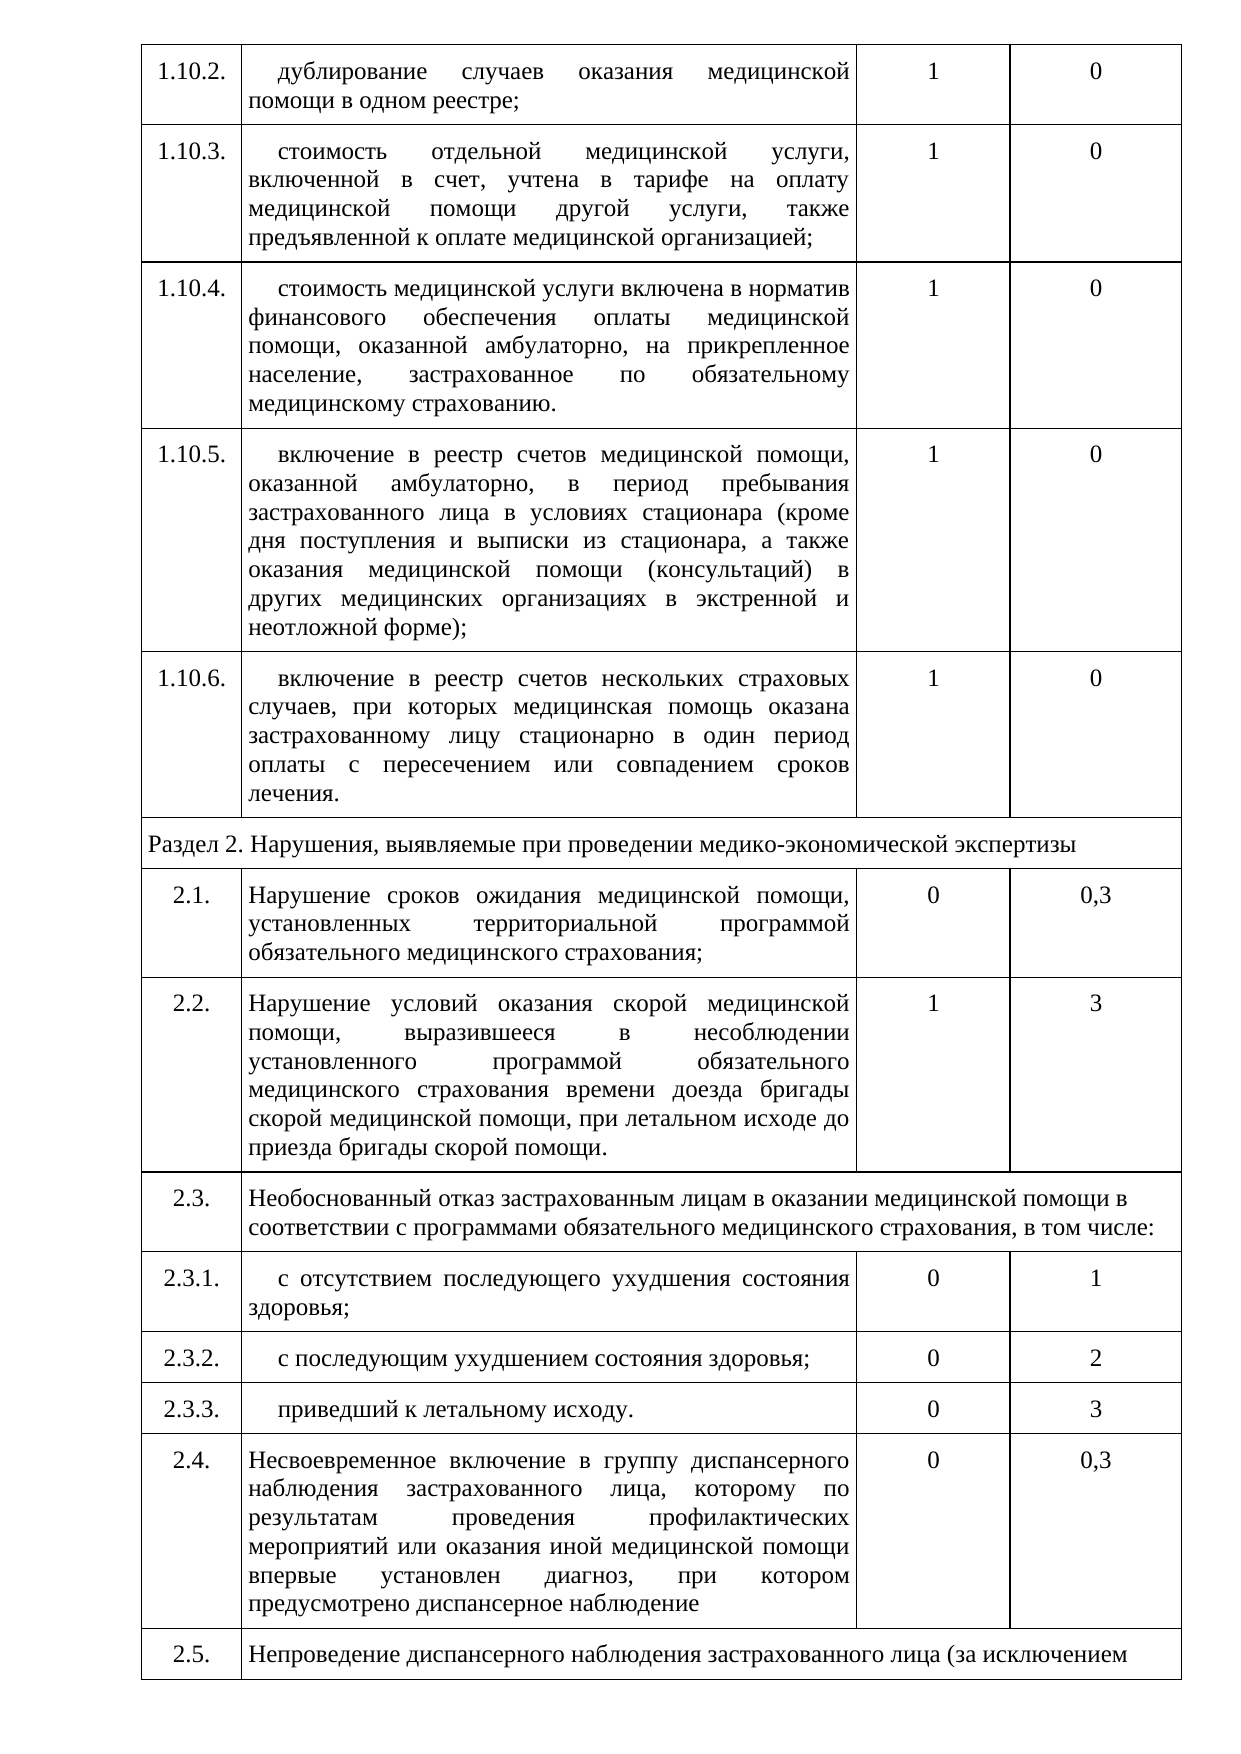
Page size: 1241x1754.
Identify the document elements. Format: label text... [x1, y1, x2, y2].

table_cell 0,3 [1011, 869, 1181, 977]
table_cell 0 [1011, 125, 1181, 261]
table_cell 0 [857, 1252, 1009, 1331]
table_cell 2.2. [142, 978, 241, 1171]
table_cell включение в реестр счетов медицинской помощи, оказанной амбулаторно, в период пребывания застрахованного лица в условиях стационара (кроме дня поступления и выписки из стационара, а также оказания медицинской помощи (консультаций) в других медицинских организациях в экстренной и неотложной форме); [242, 429, 856, 651]
table_cell включение в реестр счетов нескольких страховых случаев, при которых медицинская помощь оказана застрахованному лицу стационарно в один период оплаты с пересечением или совпадением сроков лечения. [242, 652, 856, 817]
table_cell 2 [1011, 1332, 1181, 1382]
table_cell 2.1. [142, 869, 241, 977]
table_cell 2.5. [142, 1629, 241, 1679]
table_cell 0 [1011, 652, 1181, 817]
table_cell 0,3 [1011, 1434, 1181, 1628]
table_cell 3 [1011, 978, 1181, 1171]
table_cell 2.4. [142, 1434, 241, 1628]
table_cell Несвоевременное включение в группу диспансерного наблюдения застрахованного лица, которому по результатам проведения профилактических мероприятий или оказания иной медицинской помощи впервые установлен диагноз, при котором предусмотрено диспансерное наблюдение [242, 1434, 856, 1628]
table_cell 3 [1011, 1383, 1181, 1433]
table_cell Нарушение условий оказания скорой медицинской помощи, выразившееся в несоблюдении установленного программой обязательного медицинского страхования времени доезда бригады скорой медицинской помощи, при летальном исходе до приезда бригады скорой помощи. [242, 978, 856, 1171]
table_cell 1.10.2. [142, 45, 241, 124]
table_cell 1 [857, 652, 1009, 817]
table_cell 1.10.4. [142, 263, 241, 427]
table_cell 0 [857, 1383, 1009, 1433]
table_cell 1 [857, 429, 1009, 651]
table_cell 0 [857, 1332, 1009, 1382]
table_cell 1 [1011, 1252, 1181, 1331]
table_cell 0 [857, 869, 1009, 977]
table_cell 1.10.6. [142, 652, 241, 817]
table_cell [242, 1629, 1181, 1679]
table_cell 1 [857, 978, 1009, 1171]
table_cell 1.10.3. [142, 125, 241, 261]
table_cell 1 [857, 45, 1009, 124]
table_cell 2.3.2. [142, 1332, 241, 1382]
table_cell дублирование случаев оказания медицинской помощи в одном реестре; [242, 45, 856, 124]
table_cell 0 [1011, 429, 1181, 651]
table_cell 1.10.5. [142, 429, 241, 651]
table_cell стоимость отдельной медицинской услуги, включенной в счет, учтена в тарифе на оплату медицинской помощи другой услуги, также предъявленной к оплате медицинской организацией; [242, 125, 856, 261]
table_cell 2.3.3. [142, 1383, 241, 1433]
table_cell 1 [857, 125, 1009, 261]
table_cell стоимость медицинской услуги включена в норматив финансового обеспечения оплаты медицинской помощи, оказанной амбулаторно, на прикрепленное население, застрахованное по обязательному медицинскому страхованию. [242, 263, 856, 427]
table_cell Нарушение сроков ожидания медицинской помощи, установленных территориальной программой обязательного медицинского страхования; [242, 869, 856, 977]
table_cell 0 [1011, 263, 1181, 427]
table_cell Раздел 2. Нарушения, выявляемые при проведении медико-экономической экспертизы [142, 818, 1181, 868]
table_cell Необоснованный отказ застрахованным лицам в оказании медицинской помощи в соответствии с программами обязательного медицинского страхования, в том числе: [242, 1173, 1181, 1251]
table_cell 2.3. [142, 1173, 241, 1251]
table_cell с отсутствием последующего ухудшения состояния здоровья; [242, 1252, 856, 1331]
table_cell 1 [857, 263, 1009, 427]
table_cell 0 [857, 1434, 1009, 1628]
table_cell 0 [1011, 45, 1181, 124]
table_cell приведший к летальному исходу. [242, 1383, 856, 1433]
table_cell с последующим ухудшением состояния здоровья; [242, 1332, 856, 1382]
table_cell 2.3.1. [142, 1252, 241, 1331]
